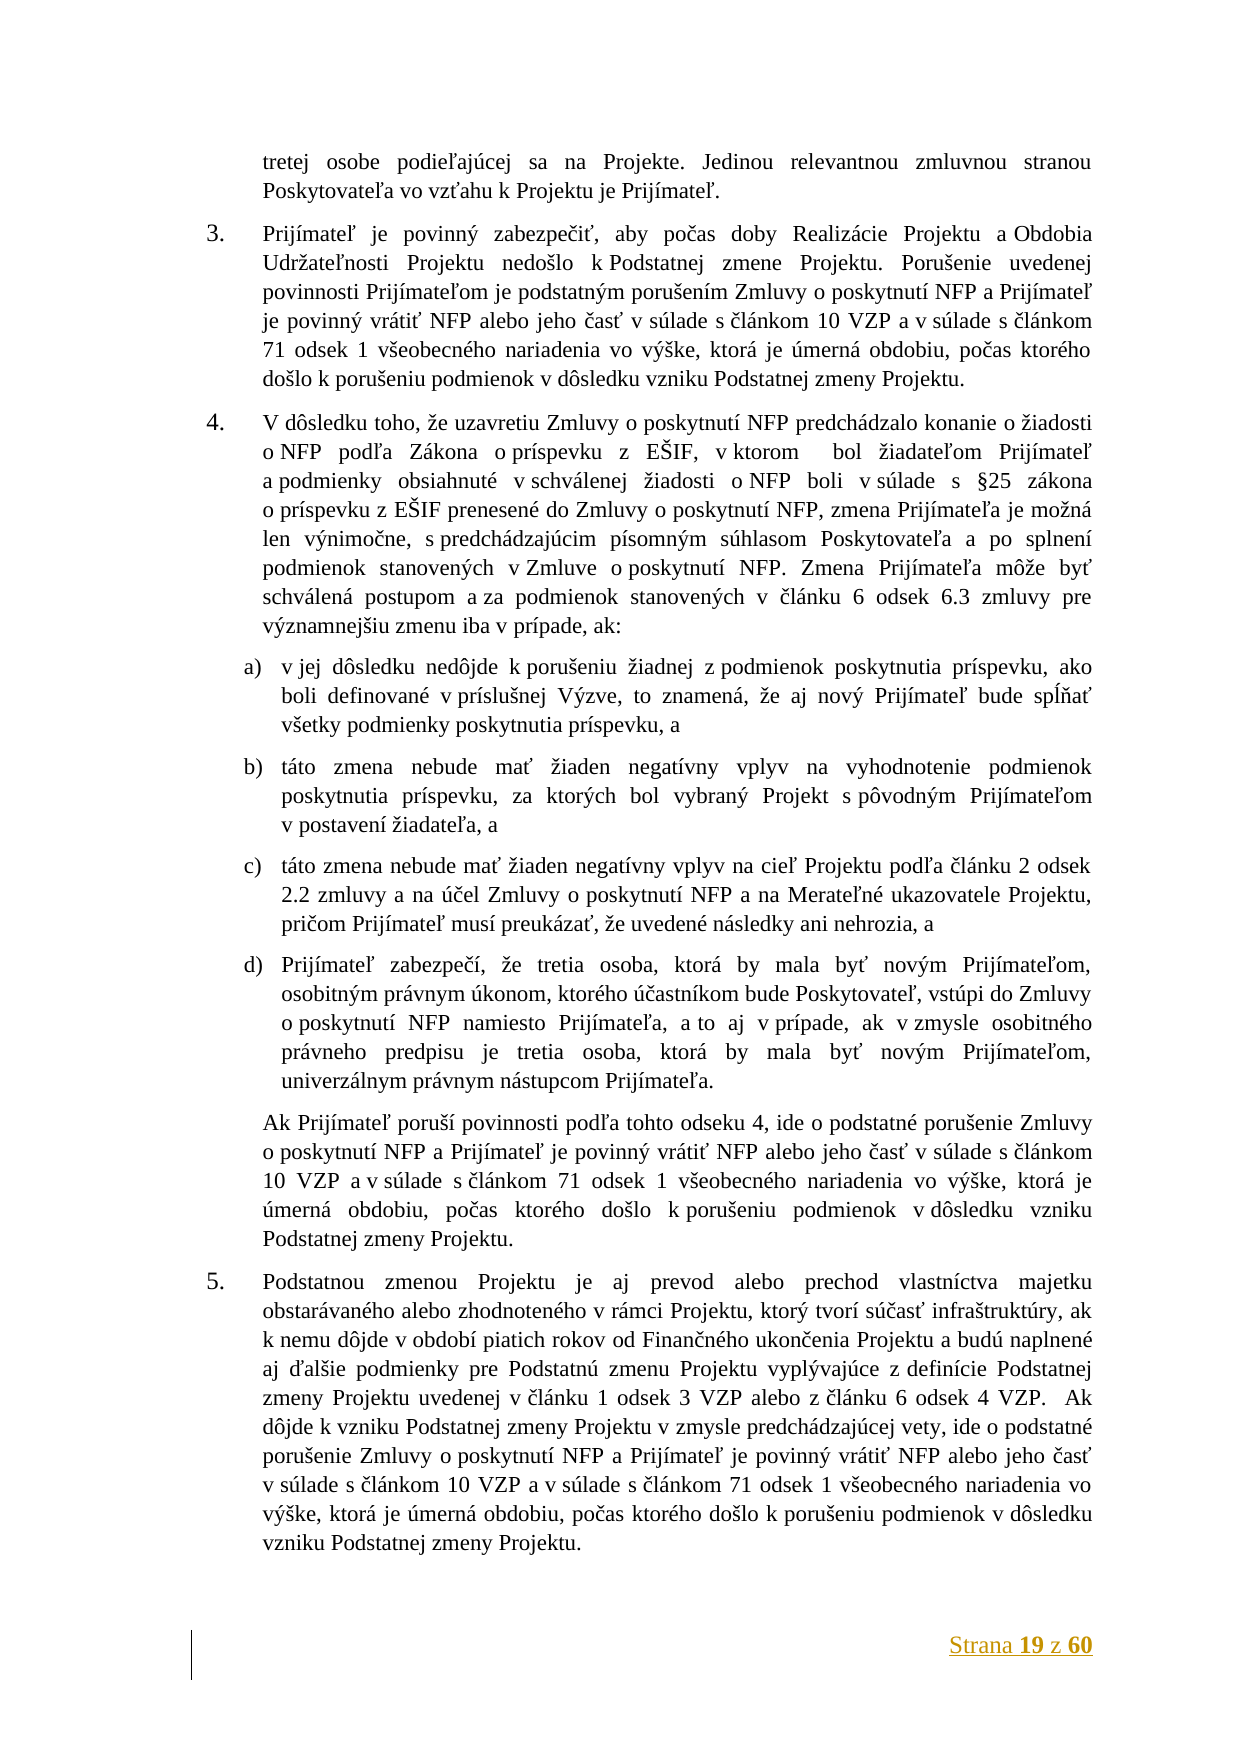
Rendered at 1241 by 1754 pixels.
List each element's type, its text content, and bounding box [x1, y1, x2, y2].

list Prijímateľ zabezpečí, že tretia osoba, ktorá by mala byť novým Prijímateľom, osobitným právnym úkonom, ktorého účastníkom bude Poskytovateľ, vstúpi do Zmluvy o poskytnutí NFP namiesto Prijímateľa, a to aj v prípade, ak v zmysle osobitného právneho predpisu je tretia osoba, ktorá by mala byť novým Prijímateľom, univerzálnym právnym nástupcom Prijímateľa. [244, 951, 1092, 1094]
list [206, 148, 1092, 203]
list táto zmena nebude mať žiaden negatívny vplyv na vyhodnotenie podmienok poskytnutia príspevku, za ktorých bol vybraný Projekt s pôvodným Prijímateľom v postavení žiadateľa, a [244, 753, 1092, 837]
list Podstatnou zmenou Projektu je aj prevod alebo prechod vlastníctva majetku obstarávaného alebo zhodnoteného v rámci Projektu, ktorý tvorí súčasť infraštruktúry, ak k nemu dôjde v období piatich rokov od Finančného ukončenia Projektu a budú naplnené aj ďalšie podmienky pre Podstatnú zmenu Projektu vyplývajúce z definície Podstatnej zmeny Projektu uvedenej v článku 1 odsek 3 VZP alebo z článku 6 odsek 4 VZP. Ak dôjde k vzniku Podstatnej zmeny Projektu v zmysle predchádzajúcej vety, ide o podstatné porušenie Zmluvy o poskytnutí NFP a Prijímateľ je povinný vrátiť NFP alebo jeho časť v súlade s článkom 10 VZP a v súlade s článkom 71 odsek 1 všeobecného nariadenia vo výške, ktorá je úmerná obdobiu, počas ktorého došlo k porušeniu podmienok v dôsledku vzniku Podstatnej zmeny Projektu. [206, 1266, 1092, 1555]
text Ak Prijímateľ poruší povinnosti podľa tohto odseku 4, ide o podstatné porušenie Zmluvy o poskytnutí NFP a Prijímateľ je povinný vrátiť NFP alebo jeho časť v súlade s článkom 10 VZP a v súlade s článkom 71 odsek 1 všeobecného nariadenia vo výške, ktorá je úmerná obdobiu, počas ktorého došlo k porušeniu podmienok v dôsledku vzniku Podstatnej zmeny Projektu. [262, 1109, 1092, 1251]
list V dôsledku toho, že uzavretiu Zmluvy o poskytnutí NFP predchádzalo konanie o žiadosti o NFP podľa Zákona o príspevku z EŠIF, v ktorom bol žiadateľom Prijímateľ a podmienky obsiahnuté v schválenej žiadosti o NFP boli v súlade s §25 zákona o príspevku z EŠIF prenesené do Zmluvy o poskytnutí NFP, zmena Prijímateľa je možná len výnimočne, s predchádzajúcim písomným súhlasom Poskytovateľa a po splnení podmienok stanovených v Zmluve o poskytnutí NFP. Zmena Prijímateľa môže byť schválená postupom a za podmienok stanovených v článku 6 odsek 6.3 zmluvy pre významnejšiu zmenu iba v prípade, ak: [206, 407, 1092, 638]
list Prijímateľ je povinný zabezpečiť, aby počas doby Realizácie Projektu a Obdobia Udržateľnosti Projektu nedošlo k Podstatnej zmene Projektu. Porušenie uvedenej povinnosti Prijímateľom je podstatným porušením Zmluvy o poskytnutí NFP a Prijímateľ je povinný vrátiť NFP alebo jeho časť v súlade s článkom 10 VZP a v súlade s článkom 71 odsek 1 všeobecného nariadenia vo výške, ktorá je úmerná obdobiu, počas ktorého došlo k porušeniu podmienok v dôsledku vzniku Podstatnej zmeny Projektu. [206, 218, 1092, 392]
list táto zmena nebude mať žiaden negatívny vplyv na cieľ Projektu podľa článku 2 odsek 2.2 zmluvy a na účel Zmluvy o poskytnutí NFP a na Merateľné ukazovatele Projektu, pričom Prijímateľ musí preukázať, že uvedené následky ani nehrozia, a [244, 852, 1092, 936]
list v jej dôsledku nedôjde k porušeniu žiadnej z podmienok poskytnutia príspevku, ako boli definované v príslušnej Výzve, to znamená, že aj nový Prijímateľ bude spĺňať všetky podmienky poskytnutia príspevku, a [244, 653, 1092, 738]
